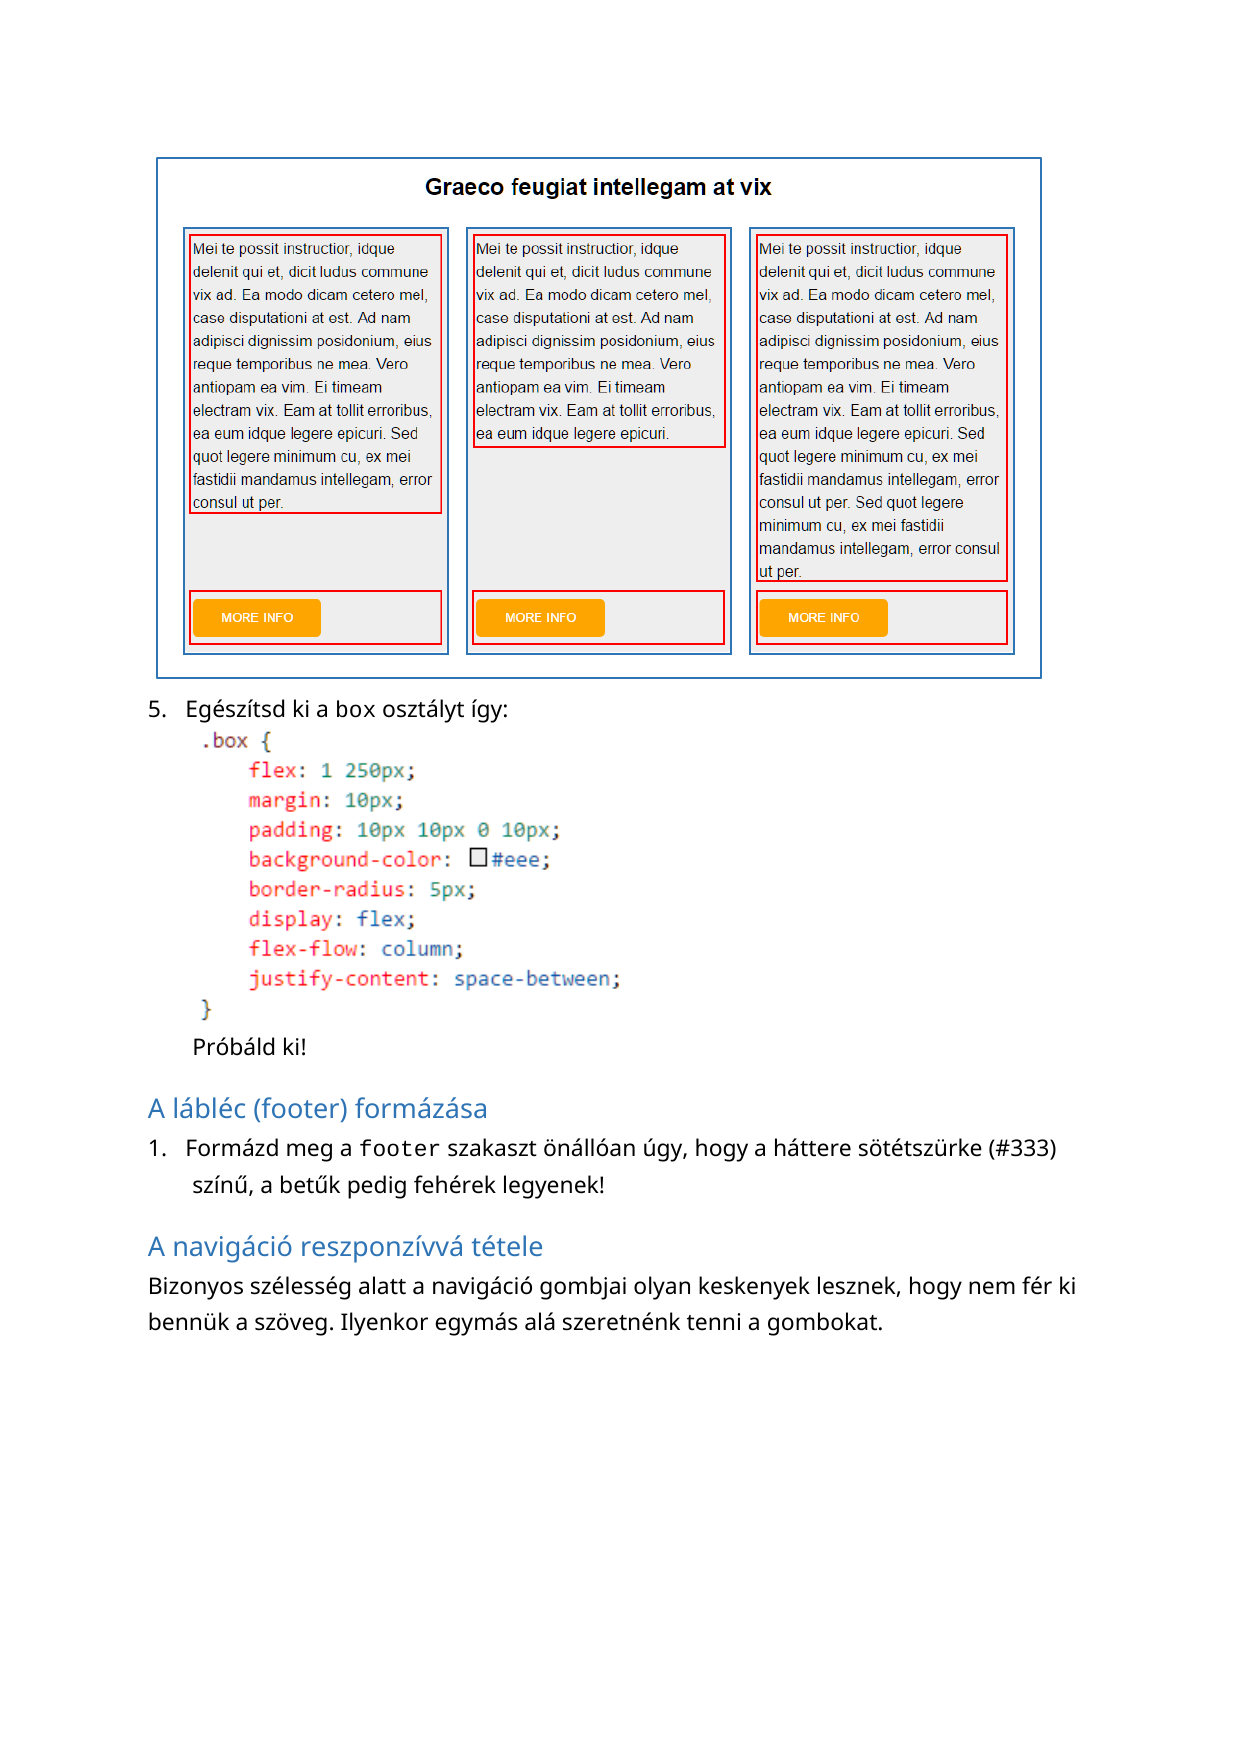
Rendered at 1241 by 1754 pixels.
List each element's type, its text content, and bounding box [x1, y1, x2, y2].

text Bizonyos szélesség alatt a navigáció gombjai olyan keskenyek lesznek, hogy nem fér ki bennük a szöveg. Ilyenkor egymás alá szeretnénk tenni a gombokat. [148, 1270, 1093, 1337]
picture [147, 147, 1053, 688]
subtitle A lábléc (footer) formázása [148, 1089, 1093, 1126]
subtitle A navigáció reszponzívvá tétele [148, 1228, 1093, 1264]
picture [192, 729, 630, 1025]
list Formázd meg a footer szakaszt önállóan úgy, hogy a háttere sötétszürke (#333) színű, a betűk pedig fehérek legyenek! [148, 1132, 1093, 1201]
